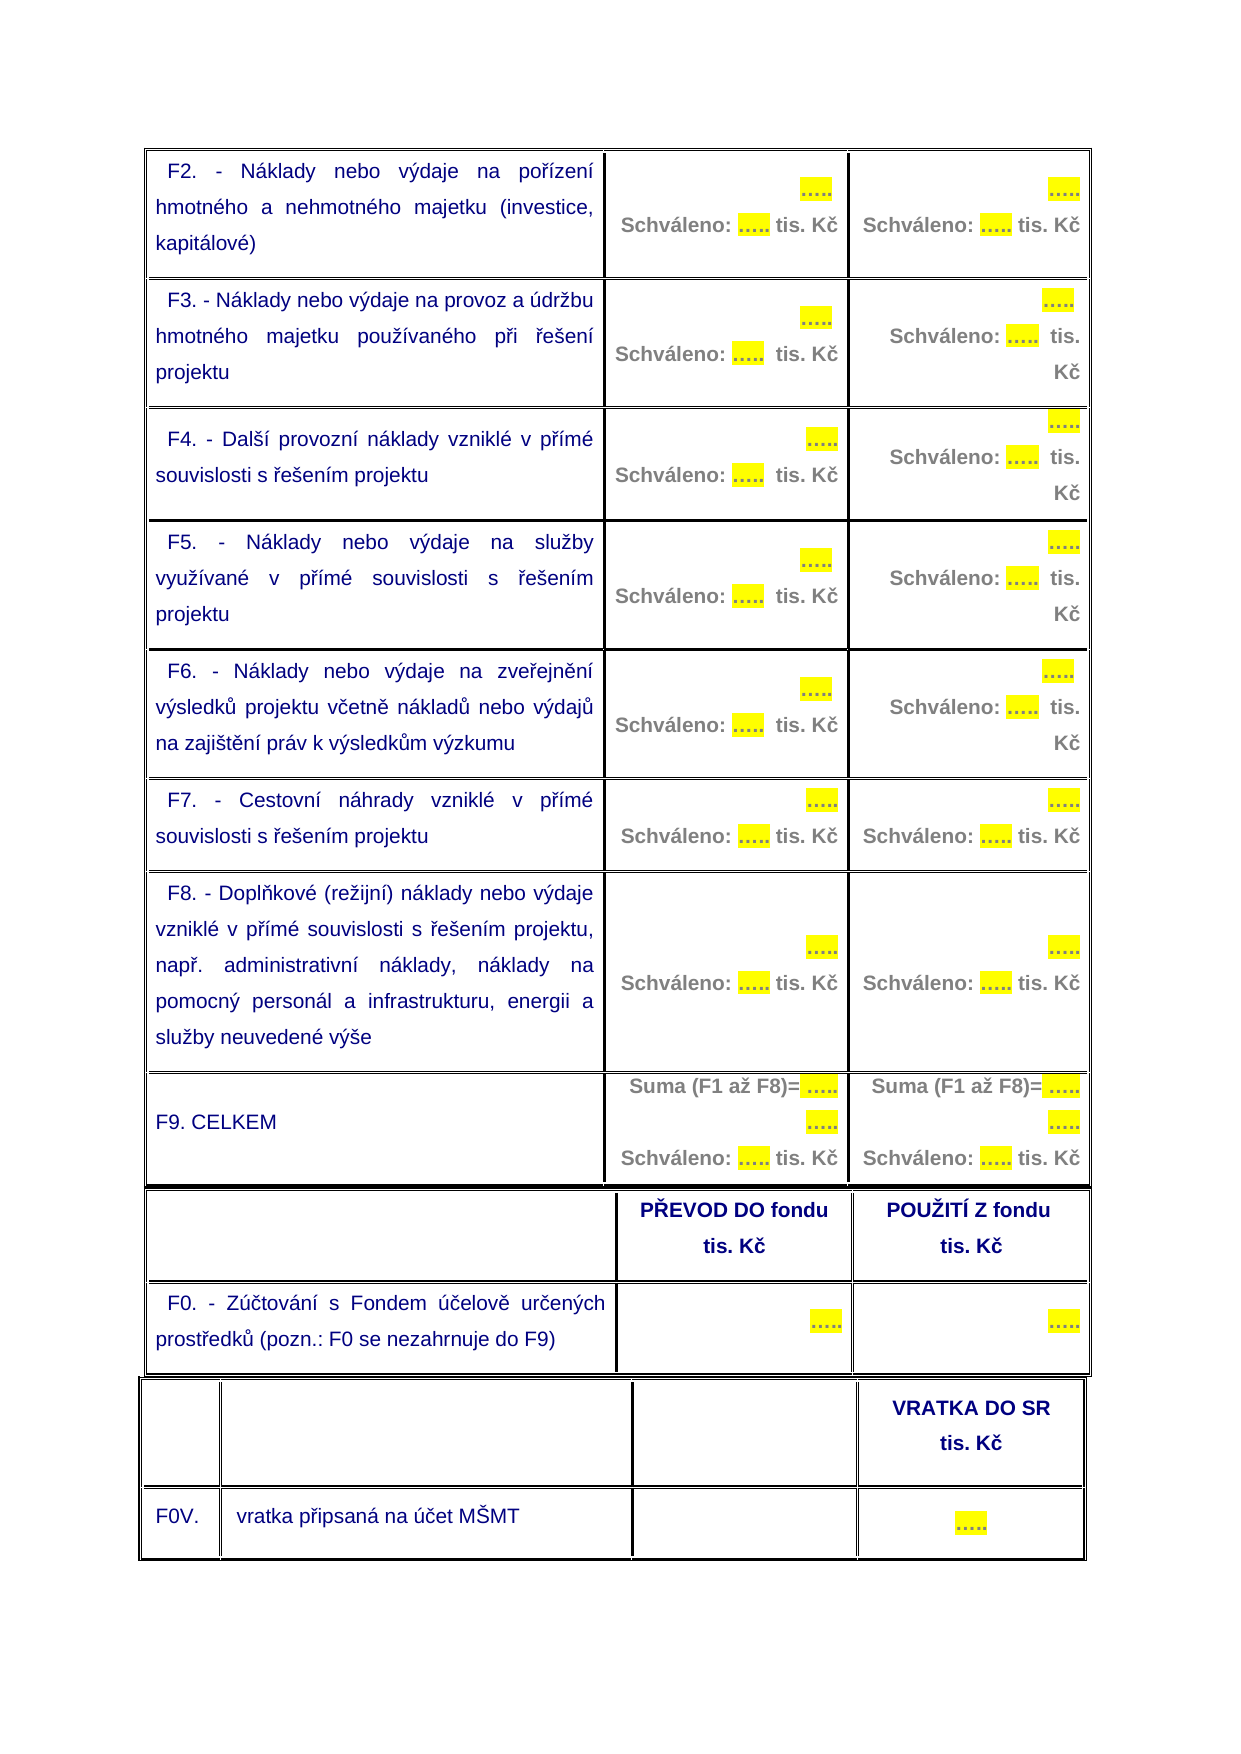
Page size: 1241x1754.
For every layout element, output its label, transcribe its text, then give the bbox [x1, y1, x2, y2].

table_cell F5. - Náklady nebo výdaje na služby využívané v přímé souvislosti s řešením projektu [147, 519, 603, 648]
table_cell ….. Schváleno: ….. tis. Kč [848, 870, 1090, 1071]
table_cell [848, 151, 1089, 277]
table_cell ….. Schváleno: ….. tis. Kč [606, 280, 847, 406]
table_header [142, 1380, 221, 1485]
table_cell vratka připsaná na účet MŠMT [221, 1489, 632, 1558]
table_cell ….. Schváleno: ….. tis. Kč [606, 780, 847, 870]
table_cell ….. [616, 1284, 852, 1373]
table_cell ….. Schváleno: ….. tis. Kč [606, 522, 847, 648]
table_cell F2. - Náklady nebo výdaje na pořízení hmotného a nehmotného majetku (investice, kapitálové) [145, 149, 604, 277]
table_cell ….. [853, 1280, 1089, 1373]
table_cell ….. Schváleno: ….. tis. Kč [848, 406, 1090, 519]
table_cell ….. Schváleno: ….. tis. Kč [850, 519, 1089, 648]
table_header PŘEVOD DO fondu tis. Kč [616, 1191, 852, 1280]
table_cell F9. CELKEM [145, 1071, 604, 1184]
table_cell F0V. [142, 1485, 221, 1558]
table_cell ….. Schváleno: ….. tis. Kč [850, 648, 1090, 777]
table_cell Suma (F1 až F8)= ….. ….. Schváleno: ….. tis. Kč [604, 1074, 848, 1184]
table_cell ….. Schváleno: ….. tis. Kč [606, 409, 847, 519]
table_cell ….. Schváleno: ….. tis. Kč [606, 873, 847, 1071]
table_cell F8. - Doplňkové (režijní) náklady nebo výdaje vzniklé v přímé souvislosti s řešením projektu, např. administrativní náklady, náklady na pomocný personál a infrastrukturu, energii a služby neuvedené výše [145, 870, 604, 1071]
table_header [632, 1380, 858, 1485]
table_cell Suma (F1 až F8)= ….. ….. Schváleno: ….. tis. Kč [848, 1071, 1090, 1184]
table_cell ….. Schváleno: ….. tis. Kč [848, 777, 1090, 870]
table_cell ….. [858, 1485, 1084, 1558]
table_cell F3. - Náklady nebo výdaje na provoz a údržbu hmotného majetku používaného při řešení projektu [145, 277, 604, 406]
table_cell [604, 149, 848, 277]
table_cell F0. - Zúčtování s Fondem účelově určených prostředků (pozn.: F0 se nezahrnuje do F9) [147, 1280, 616, 1373]
table_header [221, 1378, 632, 1485]
table_cell ….. Schváleno: ….. tis. Kč [606, 651, 847, 777]
table_cell [632, 1489, 858, 1558]
table_header VRATKA DO SR tis. Kč [858, 1380, 1083, 1485]
table_cell F7. - Cestovní náhrady vzniklé v přímé souvislosti s řešením projektu [145, 777, 604, 870]
table_cell F6. - Náklady nebo výdaje na zveřejnění výsledků projektu včetně nákladů nebo výdajů na zajištění práv k výsledkům výzkumu [145, 648, 603, 777]
table_cell ….. Schváleno: ….. tis. Kč [848, 277, 1090, 406]
table_cell F4. - Další provozní náklady vzniklé v přímé souvislosti s řešením projektu [145, 406, 604, 519]
table_header [147, 1191, 616, 1280]
table_header POUŽITÍ Z fondu tis. Kč [853, 1191, 1089, 1280]
